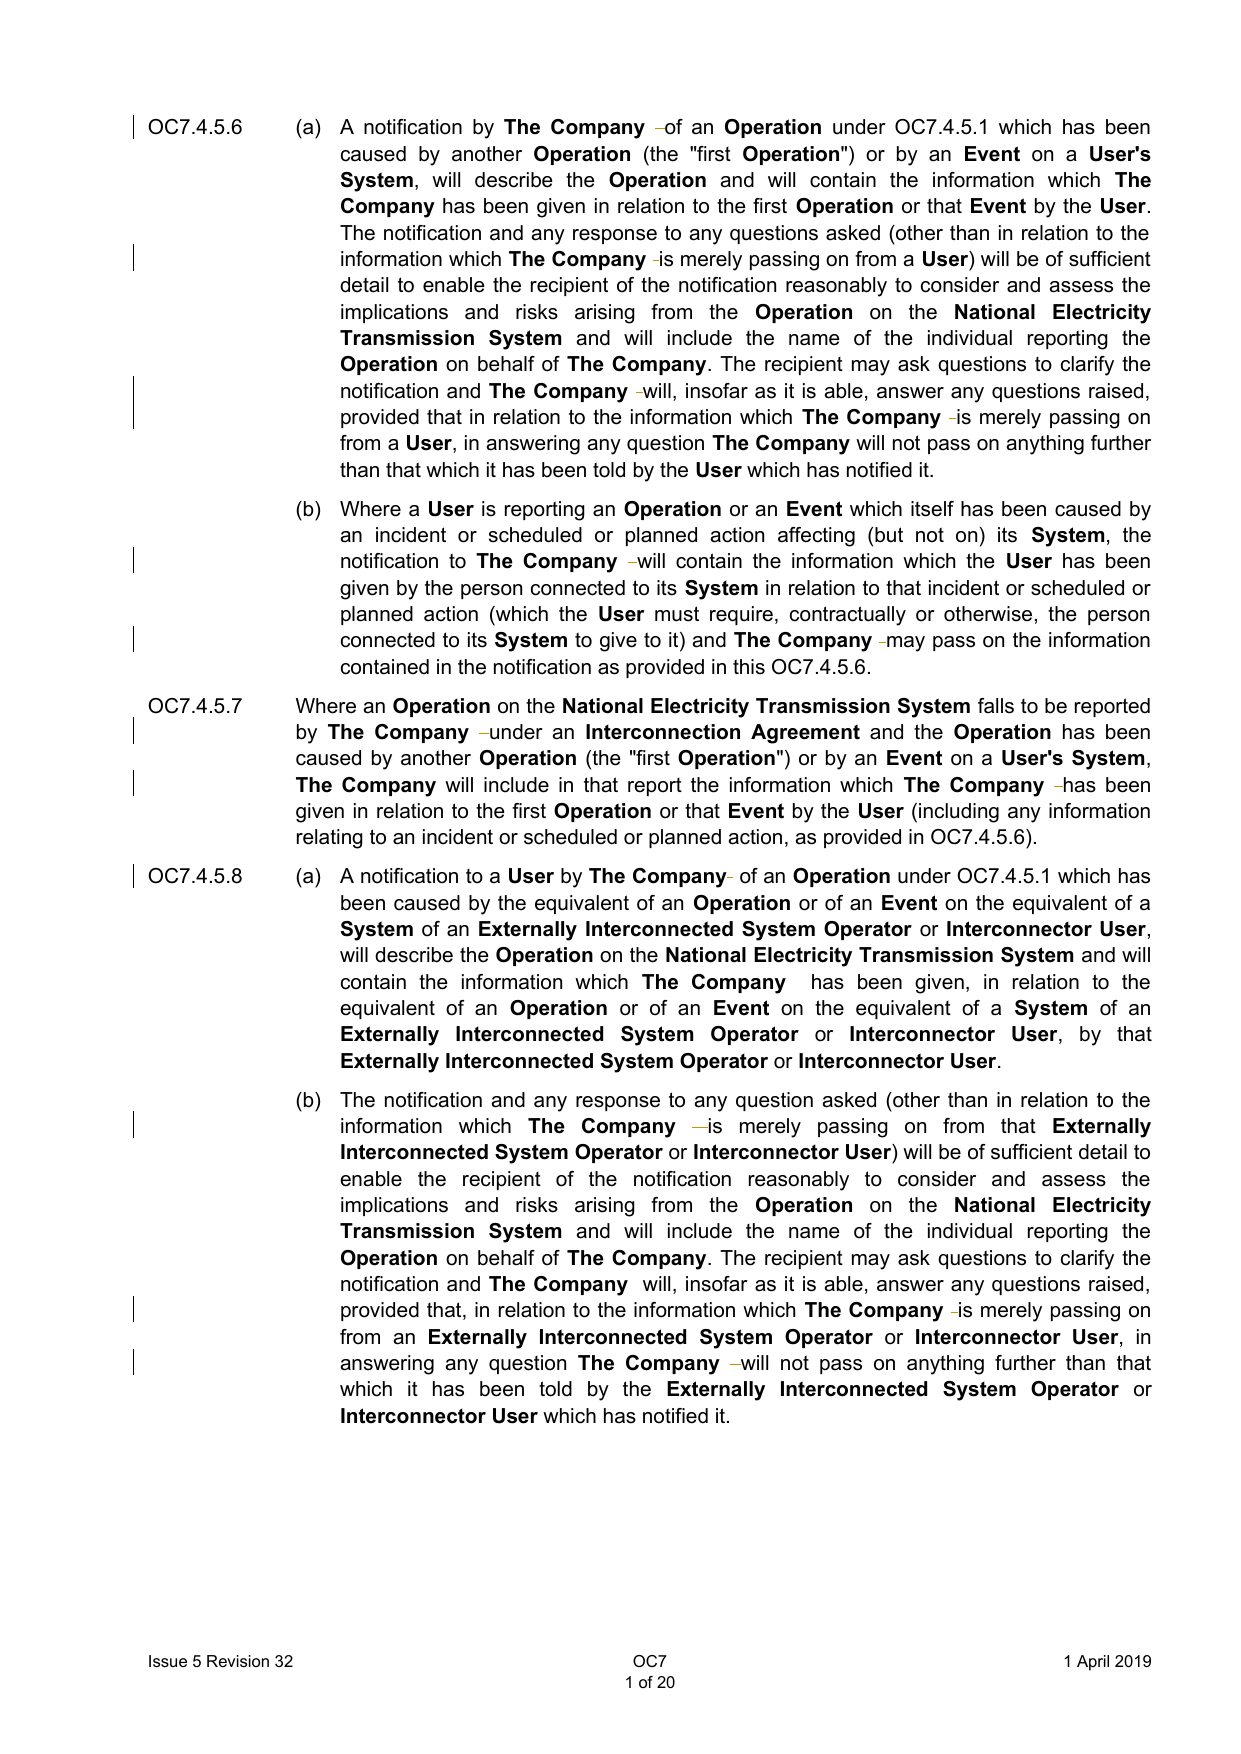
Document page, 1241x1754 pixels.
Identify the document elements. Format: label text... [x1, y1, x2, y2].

text OC7.4.5.8 (a) A notification to a User by The Company of an Operation under OC7.4.5.1 which has been caused by the equivalent of an Operation or of an Event on the equivalent of a System of an Externally Interconnected System Operator or Interconnector User, will describe the Operation on the National Electricity Transmission System and will contain the information which The Company has been given, in relation to the equivalent of an Operation or of an Event on the equivalent of a System of an Externally Interconnected System Operator or Interconnector User, by that Externally Interconnected System Operator or Interconnector User. [148, 864, 1152, 1072]
text (b) Where a User is reporting an Operation or an Event which itself has been caused by an incident or scheduled or planned action affecting (but not on) its System, the notification to The Company will contain the information which the User has been given by the person connected to its System in relation to that incident or scheduled or planned action (which the User must require, contractually or otherwise, the person connected to its System to give to it) and The Company may pass on the information contained in the notification as provided in this OC7.4.5.6. [295, 496, 1152, 678]
text (b) The notification and any response to any question asked (other than in relation to the information which The Company is merely passing on from that Externally Interconnected System Operator or Interconnector User) will be of sufficient detail to enable the recipient of the notification reasonably to consider and assess the implications and risks arising from the Operation on the National Electricity Transmission System and will include the name of the individual reporting the Operation on behalf of The Company. The recipient may ask questions to clarify the notification and The Company will, insofar as it is able, answer any questions raised, provided that, in relation to the information which The Company is merely passing on from an Externally Interconnected System Operator or Interconnector User, in answering any question The Company will not pass on anything further than that which it has been told by the Externally Interconnected System Operator or Interconnector User which has notified it. [295, 1087, 1152, 1428]
text OC7.4.5.6 (a) A notification by The Company of an Operation under OC7.4.5.1 which has been caused by another Operation (the "first Operation") or by an Event on a Users System, will describe the Operation and will contain the information which The Company has been given in relation to the first Operation or that Event by the User. The notification and any response to any questions asked (other than in relation to the information which The Company is merely passing on from a User) will be of sufficient detail to enable the recipient of the notification reasonably to consider and assess the implications and risks arising from the Operation on the National Electricity Transmission System and will include the name of the individual reporting the Operation on behalf of The Company. The recipient may ask questions to clarify the notification and The Company will, insofar as it is able, answer any questions raised, provided that in relation to the information which The Company is merely passing on from a User, in answering any question The Company will not pass on anything further than that which it has been told by the User which has notified it. [148, 115, 1152, 482]
text OC7.4.5.7 Where an Operation on the National Electricity Transmission System falls to be reported by The Company under an Interconnection Agreement and the Operation has been caused by another Operation (the "first Operation") or by an Event on a Users System, The Company will include in that report the information which The Company has been given in relation to the first Operation or that Event by the User (including any information relating to an incident or scheduled or planned action, as provided in OC7.4.5.6). [148, 693, 1152, 849]
